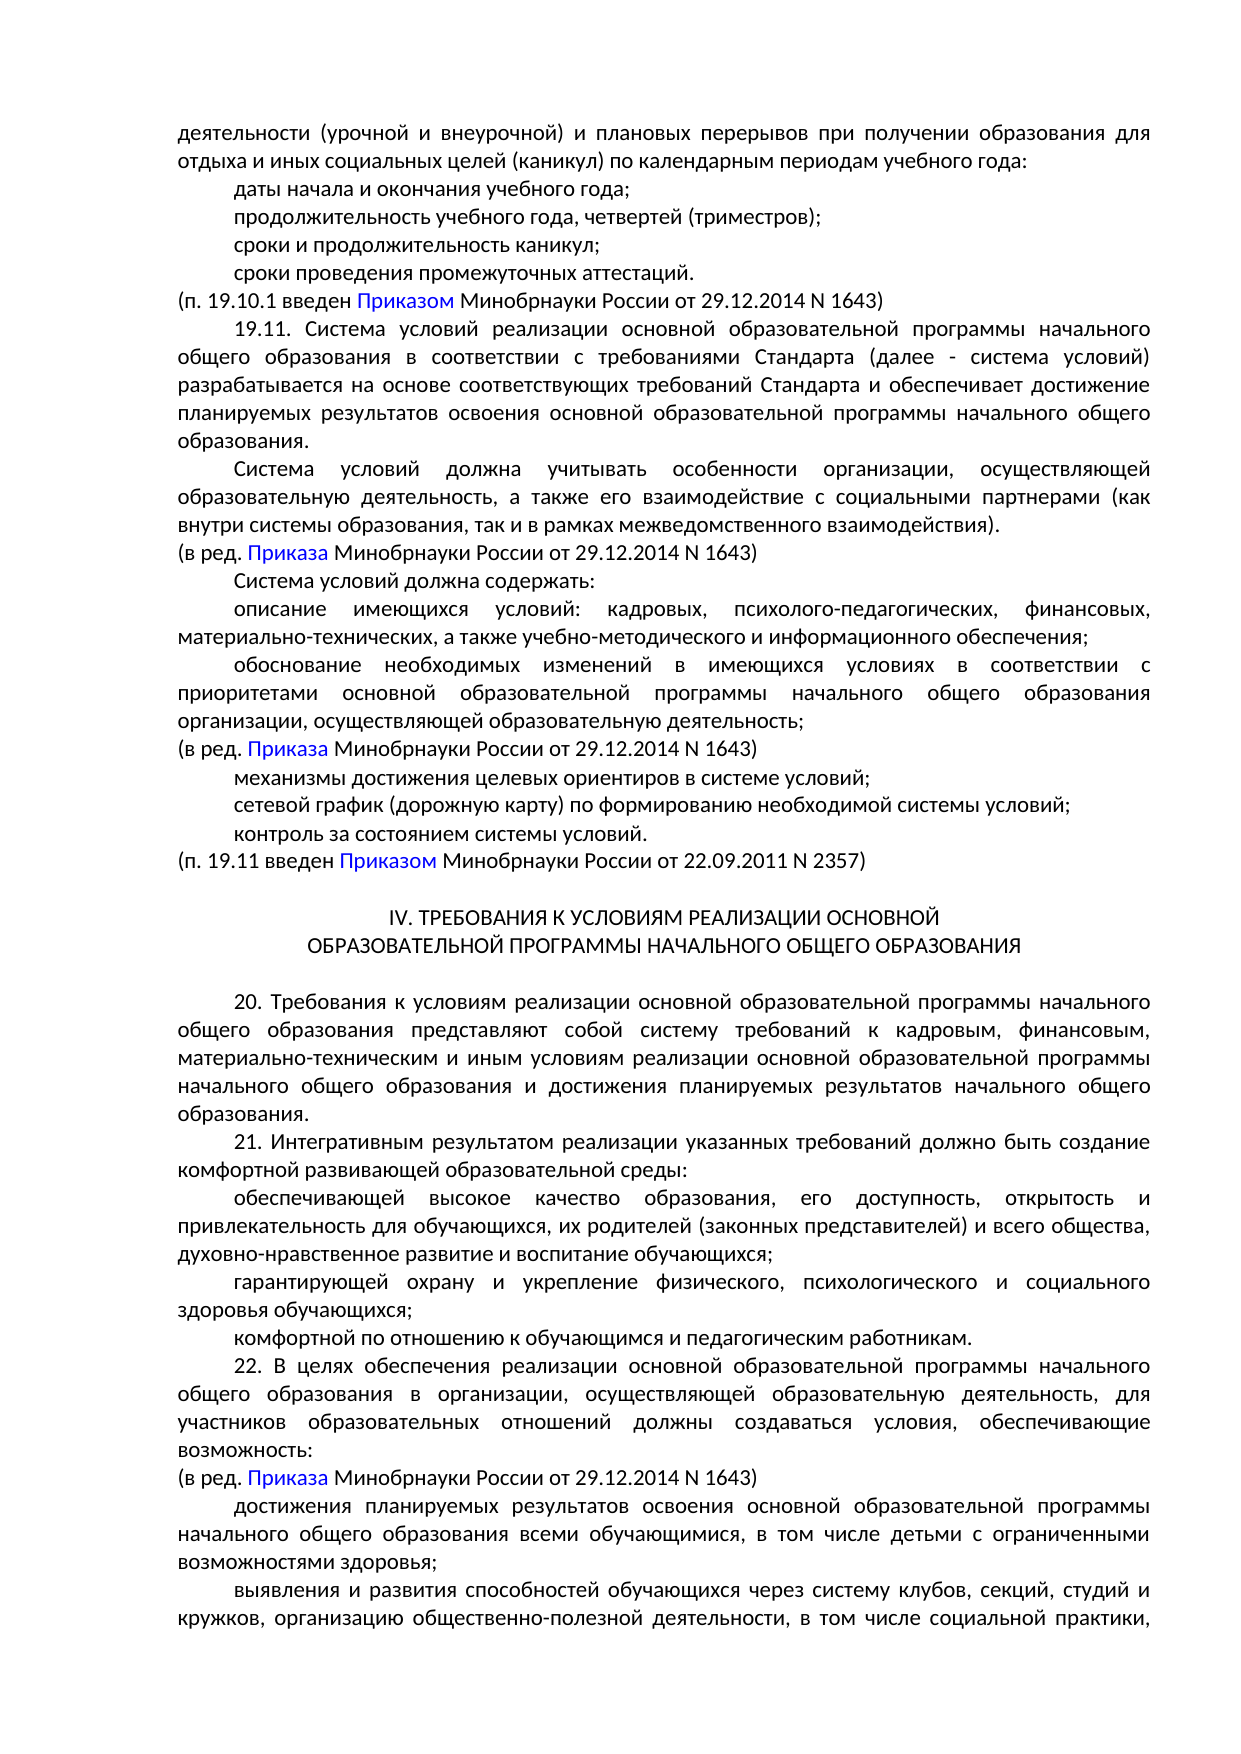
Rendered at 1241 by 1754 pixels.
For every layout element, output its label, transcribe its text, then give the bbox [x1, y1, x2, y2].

text ОБРАЗОВАТЕЛЬНОЙ ПРОГРАММЫ НАЧАЛЬНОГО ОБЩЕГО ОБРАЗОВАНИЯ [177, 931, 1152, 959]
text (в ред. Приказа Минобрнауки России от 29.12.2014 N 1643) [177, 1463, 1152, 1491]
text 20. Требования к условиям реализации основной образовательной программы начального общего образования представляют собой систему требований к кадровым, финансовым, материально-техническим и иным условиям реализации основной образовательной программы начального общего образования и достижения планируемых результатов начального общего образования. [177, 987, 1152, 1127]
text (п. 19.10.1 введен Приказом Минобрнауки России от 29.12.2014 N 1643) [177, 286, 1152, 314]
text (п. 19.11 введен Приказом Минобрнауки России от 22.09.2011 N 2357) [177, 847, 1152, 875]
text сроки и продолжительность каникул; [177, 230, 1152, 258]
text достижения планируемых результатов освоения основной образовательной программы начального общего образования всеми обучающимися, в том числе детьми с ограниченными возможностями здоровья; [177, 1491, 1152, 1575]
text 21. Интегративным результатом реализации указанных требований должно быть создание комфортной развивающей образовательной среды: [177, 1127, 1152, 1183]
text 22. В целях обеспечения реализации основной образовательной программы начального общего образования в организации, осуществляющей образовательную деятельность, для участников образовательных отношений должны создаваться условия, обеспечивающие возможность: [177, 1351, 1152, 1463]
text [177, 118, 1152, 174]
text 19.11. Система условий реализации основной образовательной программы начального общего образования в соответствии с требованиями Стандарта (далее - система условий) разрабатывается на основе соответствующих требований Стандарта и обеспечивает достижение планируемых результатов освоения основной образовательной программы начального общего образования. [177, 314, 1152, 454]
text обеспечивающей высокое качество образования, его доступность, открытость и привлекательность для обучающихся, их родителей (законных представителей) и всего общества, духовно-нравственное развитие и воспитание обучающихся; [177, 1183, 1152, 1267]
text механизмы достижения целевых ориентиров в системе условий; [177, 763, 1152, 791]
text контроль за состоянием системы условий. [177, 819, 1152, 847]
text Система условий должна содержать: [177, 566, 1152, 594]
text описание имеющихся условий: кадровых, психолого-педагогических, финансовых, материально-технических, а также учебно-методического и информационного обеспечения; [177, 594, 1152, 651]
text даты начала и окончания учебного года; [177, 174, 1152, 202]
text (в ред. Приказа Минобрнауки России от 29.12.2014 N 1643) [177, 734, 1152, 763]
text Система условий должна учитывать особенности организации, осуществляющей образовательную деятельность, а также его взаимодействие с социальными партнерами (как внутри системы образования, так и в рамках межведомственного взаимодействия). [177, 454, 1152, 538]
text обоснование необходимых изменений в имеющихся условиях в соответствии с приоритетами основной образовательной программы начального общего образования организации, осуществляющей образовательную деятельность; [177, 651, 1152, 734]
text продолжительность учебного года, четвертей (триместров); [177, 202, 1152, 230]
text гарантирующей охрану и укрепление физического, психологического и социального здоровья обучающихся; [177, 1267, 1152, 1323]
text комфортной по отношению к обучающимся и педагогическим работникам. [177, 1323, 1152, 1351]
text сетевой график (дорожную карту) по формированию необходимой системы условий; [177, 791, 1152, 819]
text IV. ТРЕБОВАНИЯ К УСЛОВИЯМ РЕАЛИЗАЦИИ ОСНОВНОЙ [177, 903, 1152, 931]
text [177, 1575, 1152, 1631]
text (в ред. Приказа Минобрнауки России от 29.12.2014 N 1643) [177, 538, 1152, 566]
text сроки проведения промежуточных аттестаций. [177, 258, 1152, 286]
